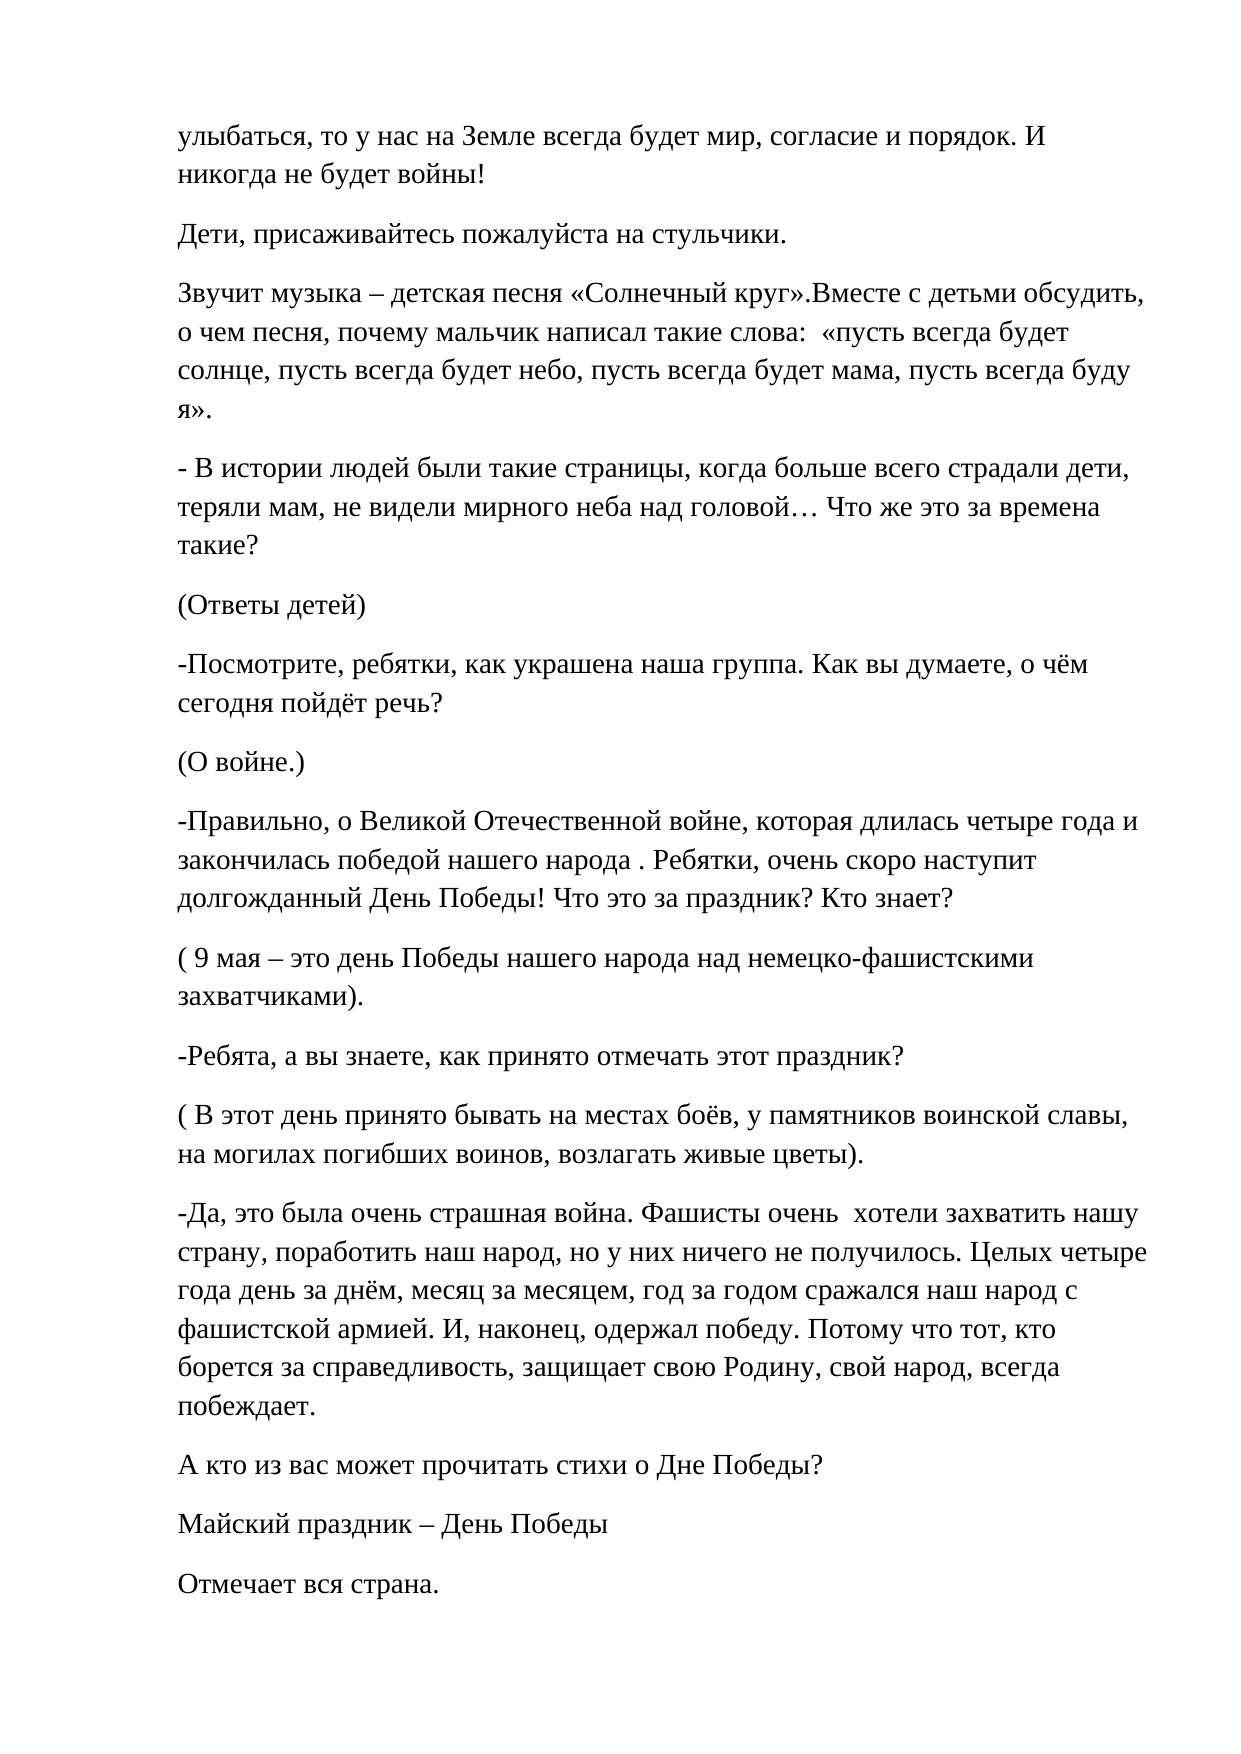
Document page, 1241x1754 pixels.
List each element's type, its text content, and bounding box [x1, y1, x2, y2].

text А кто из вас может прочитать стихи о Дне Победы? [177, 1447, 1152, 1481]
text Отмечает вся страна. [177, 1566, 1152, 1599]
text (О войне.) [177, 744, 1152, 778]
text -Правильно, о Великой Отечественной войне, которая длилась четыре года и закончилась победой нашего народа . Ребятки, очень скоро наступит долгожданный День Победы! Что это за праздник? Кто знает? [177, 803, 1152, 914]
text ( 9 мая – это день Победы нашего народа над немецко-фашистскими захватчиками). [177, 940, 1152, 1012]
text ( В этот день принято бывать на местах боёв, у памятников воинской славы, на могилах погибших воинов, возлагать живые цветы). [177, 1097, 1152, 1169]
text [177, 118, 1152, 190]
text -Ребята, а вы знаете, как принято отмечать этот праздник? [177, 1038, 1152, 1071]
text -Да, это была очень страшная война. Фашисты очень хотели захватить нашу страну, поработить наш народ, но у них ничего не получилось. Целых четыре года день за днём, месяц за месяцем, год за годом сражался наш народ с фашистской армией. И, наконец, одержал победу. Потому что тот, кто борется за справедливость, защищает свою Родину, свой народ, всегда побеждает. [177, 1195, 1152, 1421]
text Звучит музыка – детская песня «Солнечный круг».Вместе с детьми обсудить, о чем песня, почему мальчик написал такие слова: «пусть всегда будет солнце, пусть всегда будет небо, пусть всегда будет мама, пусть всегда буду я». [177, 275, 1152, 424]
text Дети, присаживайтесь пожалуйста на стульчики. [177, 216, 1152, 249]
text Майский праздник – День Победы [177, 1507, 1152, 1540]
text (Ответы детей) [177, 587, 1152, 620]
text - В истории людей были такие страницы, когда больше всего страдали дети, теряли мам, не видели мирного неба над головой… Что же это за времена такие? [177, 450, 1152, 561]
text -Посмотрите, ребятки, как украшена наша группа. Как вы думаете, о чём сегодня пойдёт речь? [177, 646, 1152, 718]
